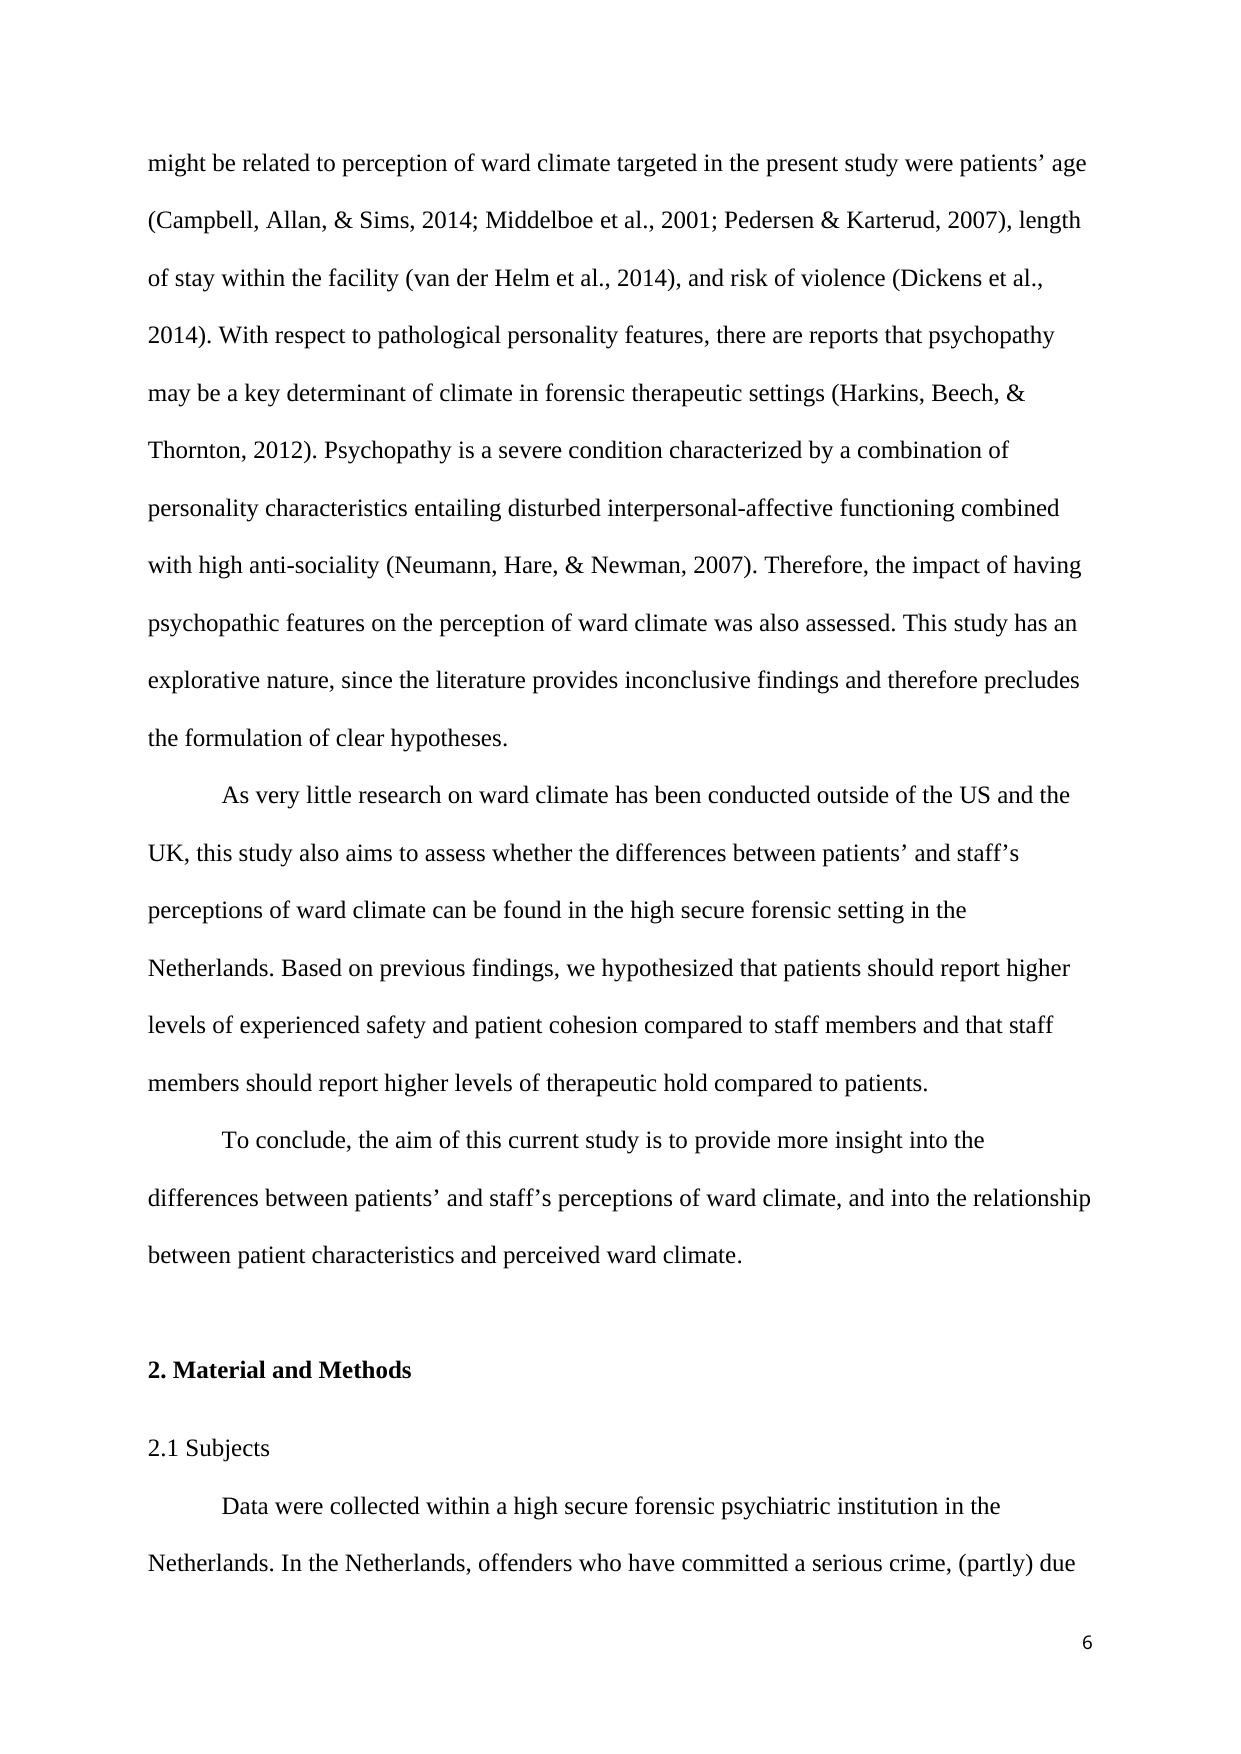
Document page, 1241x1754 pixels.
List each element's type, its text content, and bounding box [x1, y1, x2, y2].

text 2.1 Subjects [148, 1433, 1092, 1462]
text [148, 148, 1092, 751]
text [148, 1491, 1092, 1577]
text To conclude, the aim of this current study is to provide more insight into the differences between patients’ and staff’s perceptions of ward climate, and into the relationship between patient characteristics and perceived ward climate. [148, 1125, 1092, 1269]
text 2. Material and Methods [148, 1355, 1092, 1384]
text As very little research on ward climate has been conducted outside of the US and the UK, this study also aims to assess whether the differences between patients’ and staff’s perceptions of ward climate can be found in the high secure forensic setting in the Netherlands. Based on previous findings, we hypothesized that patients should report higher levels of experienced safety and patient cohesion compared to staff members and that staff members should report higher levels of therapeutic hold compared to patients. [148, 780, 1092, 1096]
